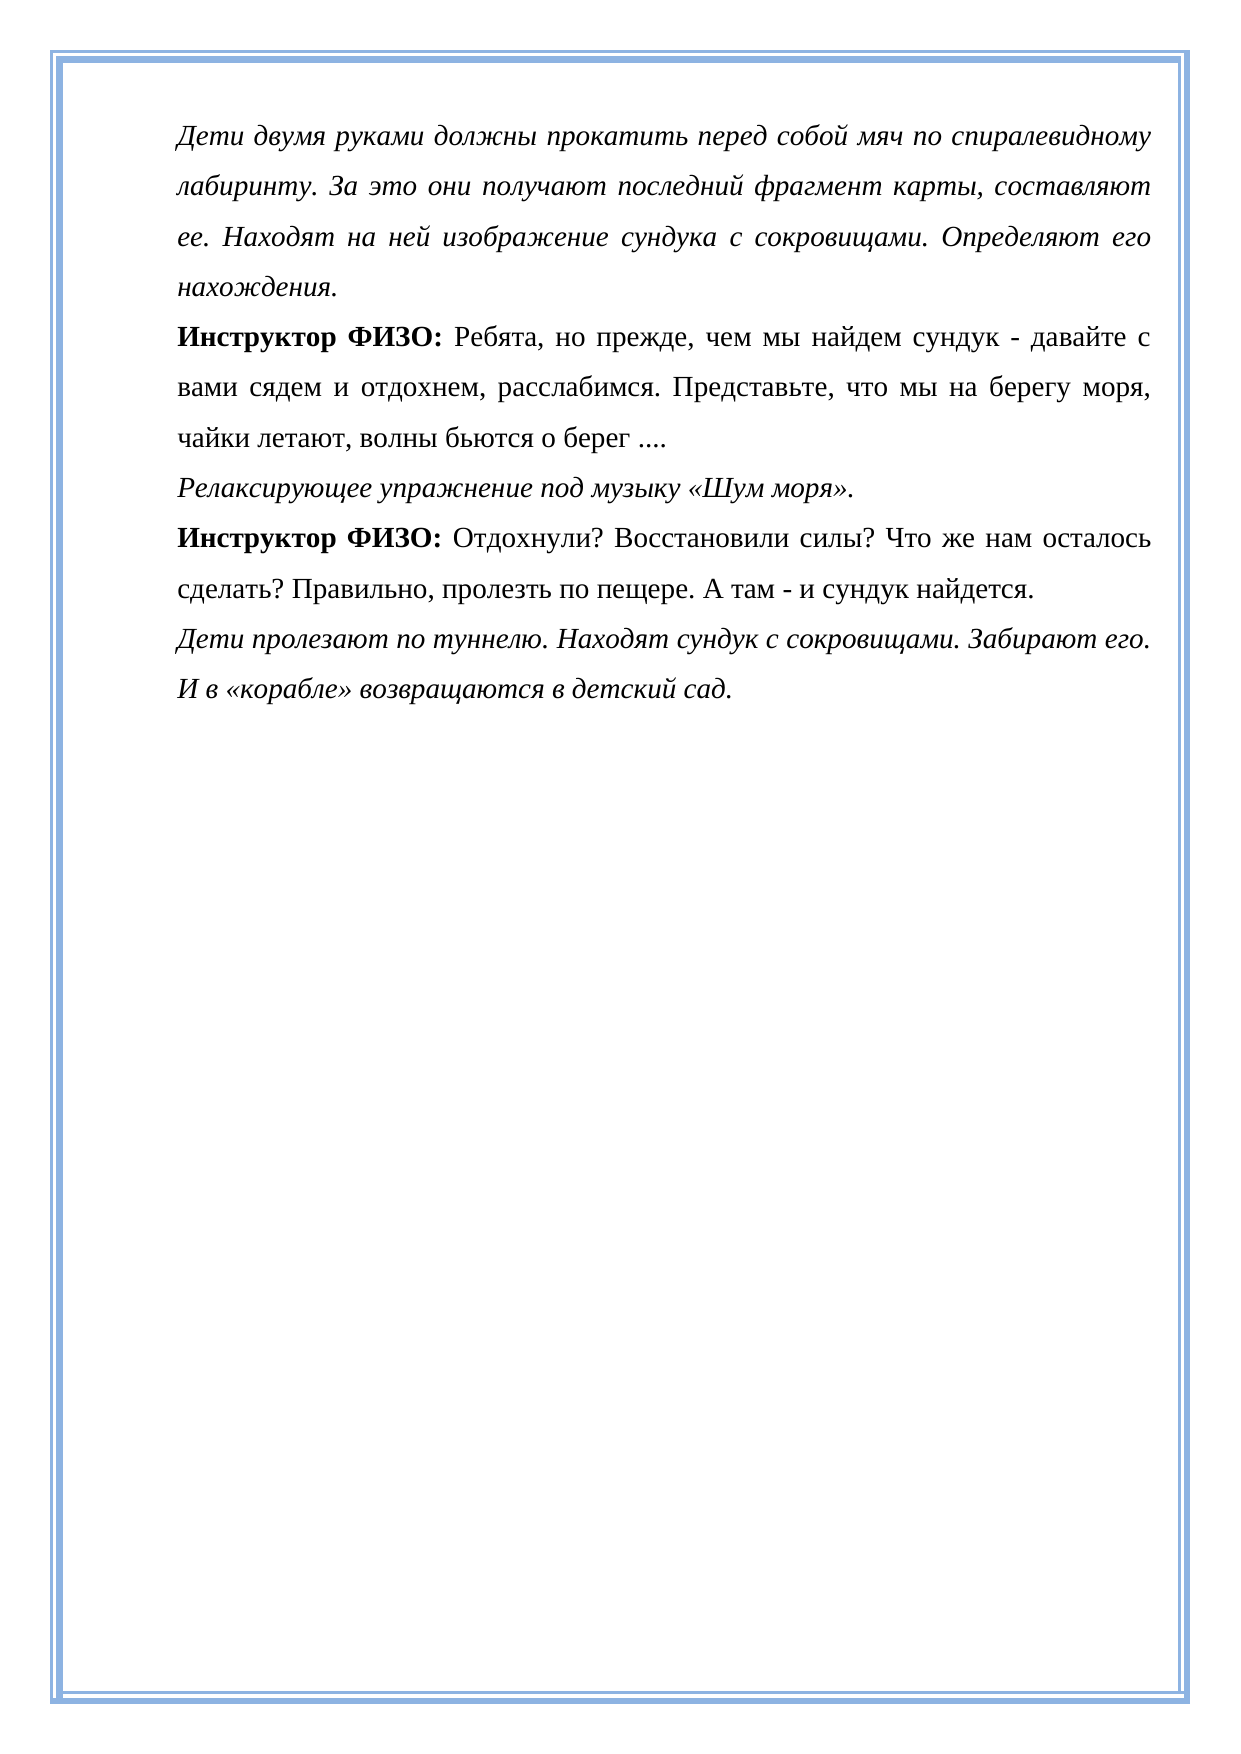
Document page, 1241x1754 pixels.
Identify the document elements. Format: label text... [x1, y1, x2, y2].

text Инструктор ФИЗО: Отдохнули? Восстановили силы? Что же нам осталось сделать? Правильно, пролезть по пещере. А там - и сундук найдется. [177, 521, 1152, 604]
text Дети двумя руками должны прокатить перед собой мяч по спиралевидному лабиринту. За это они получают последний фрагмент карты, составляют ее. Находят на ней изображение сундука с сокровищами. Определяют его нахождения. [177, 118, 1152, 302]
text Инструктор ФИЗО: Ребята, но прежде, чем мы найдем сундук - давайте с вами сядем и отдохнем, расслабимся. Представьте, что мы на берегу моря, чайки летают, волны бьются о берег .... [177, 319, 1152, 453]
text Релаксирующее упражнение под музыку «Шум моря». [177, 470, 1152, 504]
text Дети пролезают по туннелю. Находят сундук с сокровищами. Забирают его. И в «корабле» возвращаются в детский сад. [177, 621, 1152, 705]
